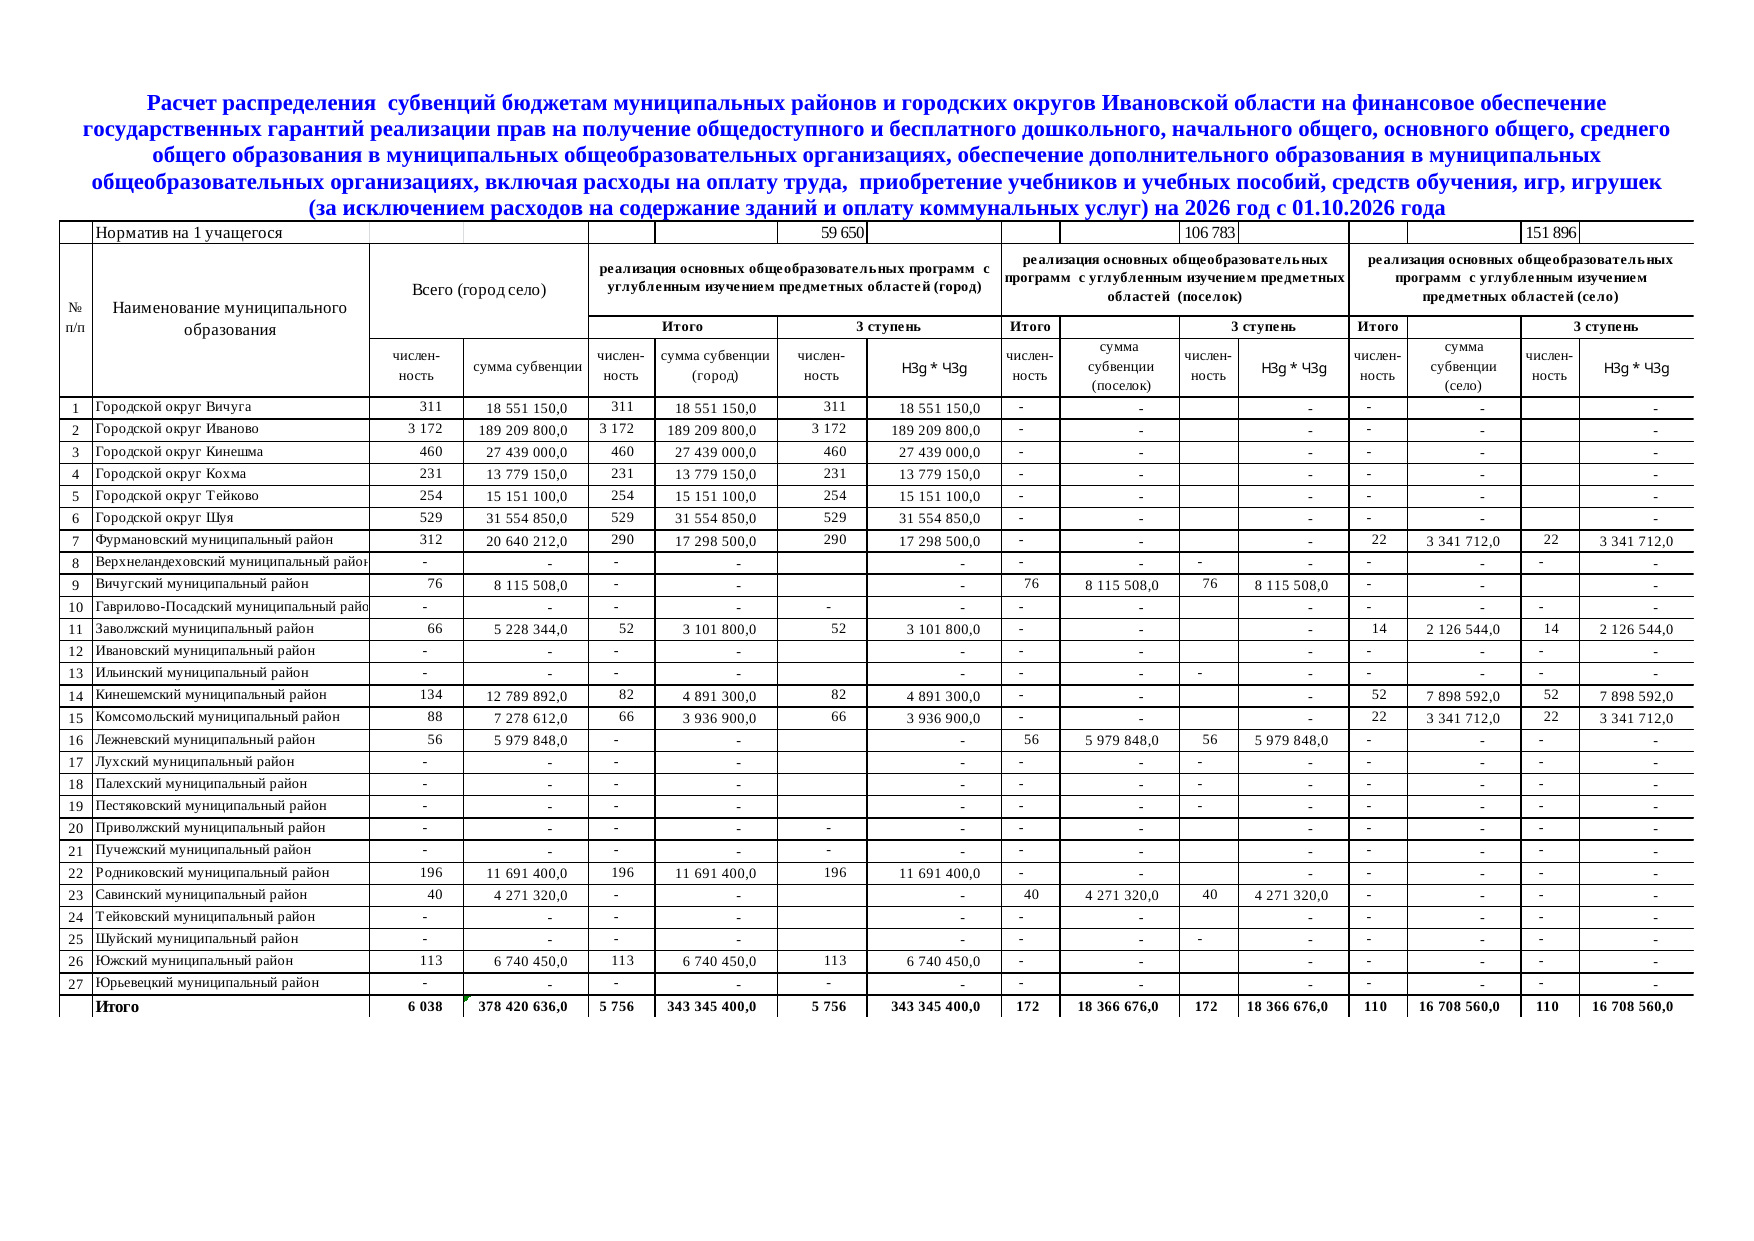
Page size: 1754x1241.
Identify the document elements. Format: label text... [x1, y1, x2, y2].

text Расчет распределения субвенций бюджетам муниципальных районов и городских округов Ивановской области на финансовое обеспечение государственных гарантий реализации прав на получение общедоступного и бесплатного дошкольного, начального общего, основного общего, среднего общего образования в муниципальных общеобразовательных организациях, обеспечение дополнительного образования в муниципальных общеобразовательных организациях, включая расходы на оплату труда, приобретение учебников и учебных пособий, средств обучения, игр, игрушек (за исключением расходов на содержание зданий и оплату коммунальных услуг) на 2026 год с 01.10.2026 года [59, 89, 1695, 220]
